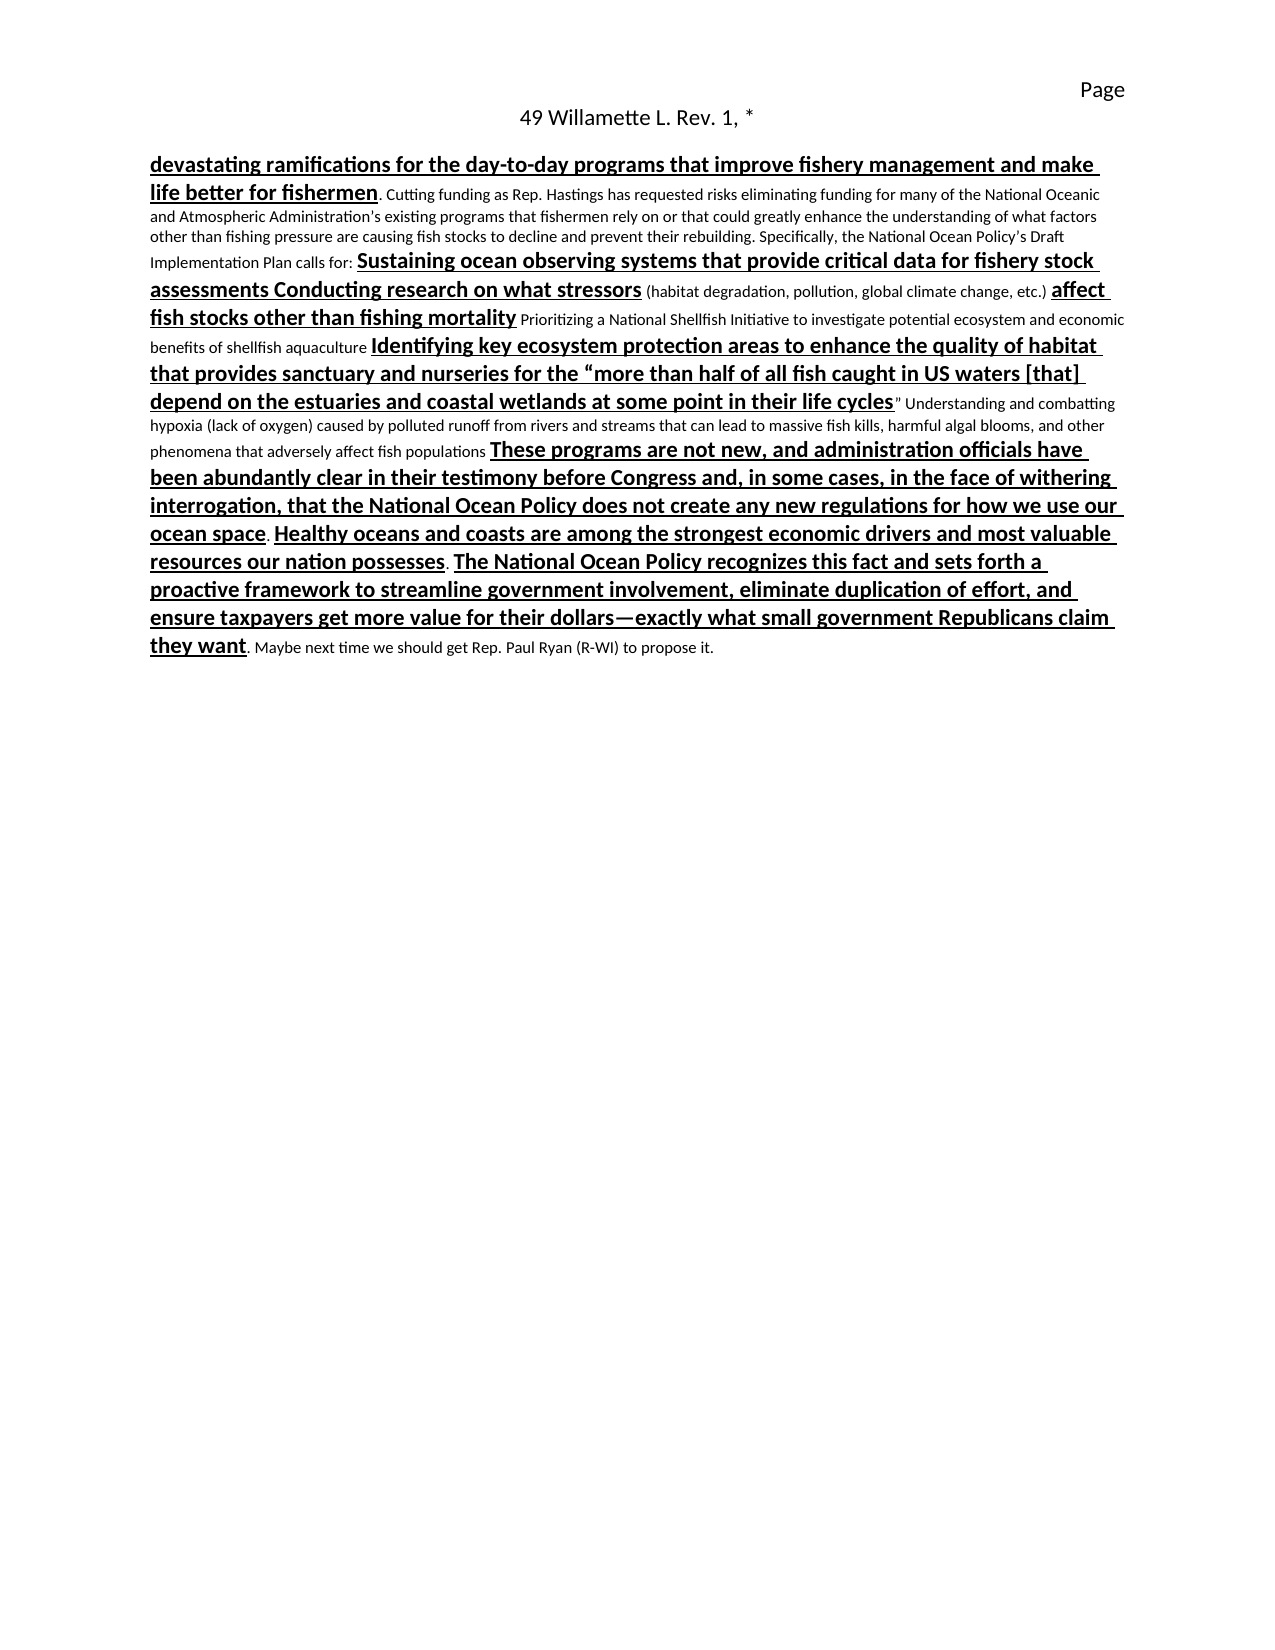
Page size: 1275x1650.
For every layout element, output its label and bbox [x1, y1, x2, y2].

text [150, 150, 1125, 659]
